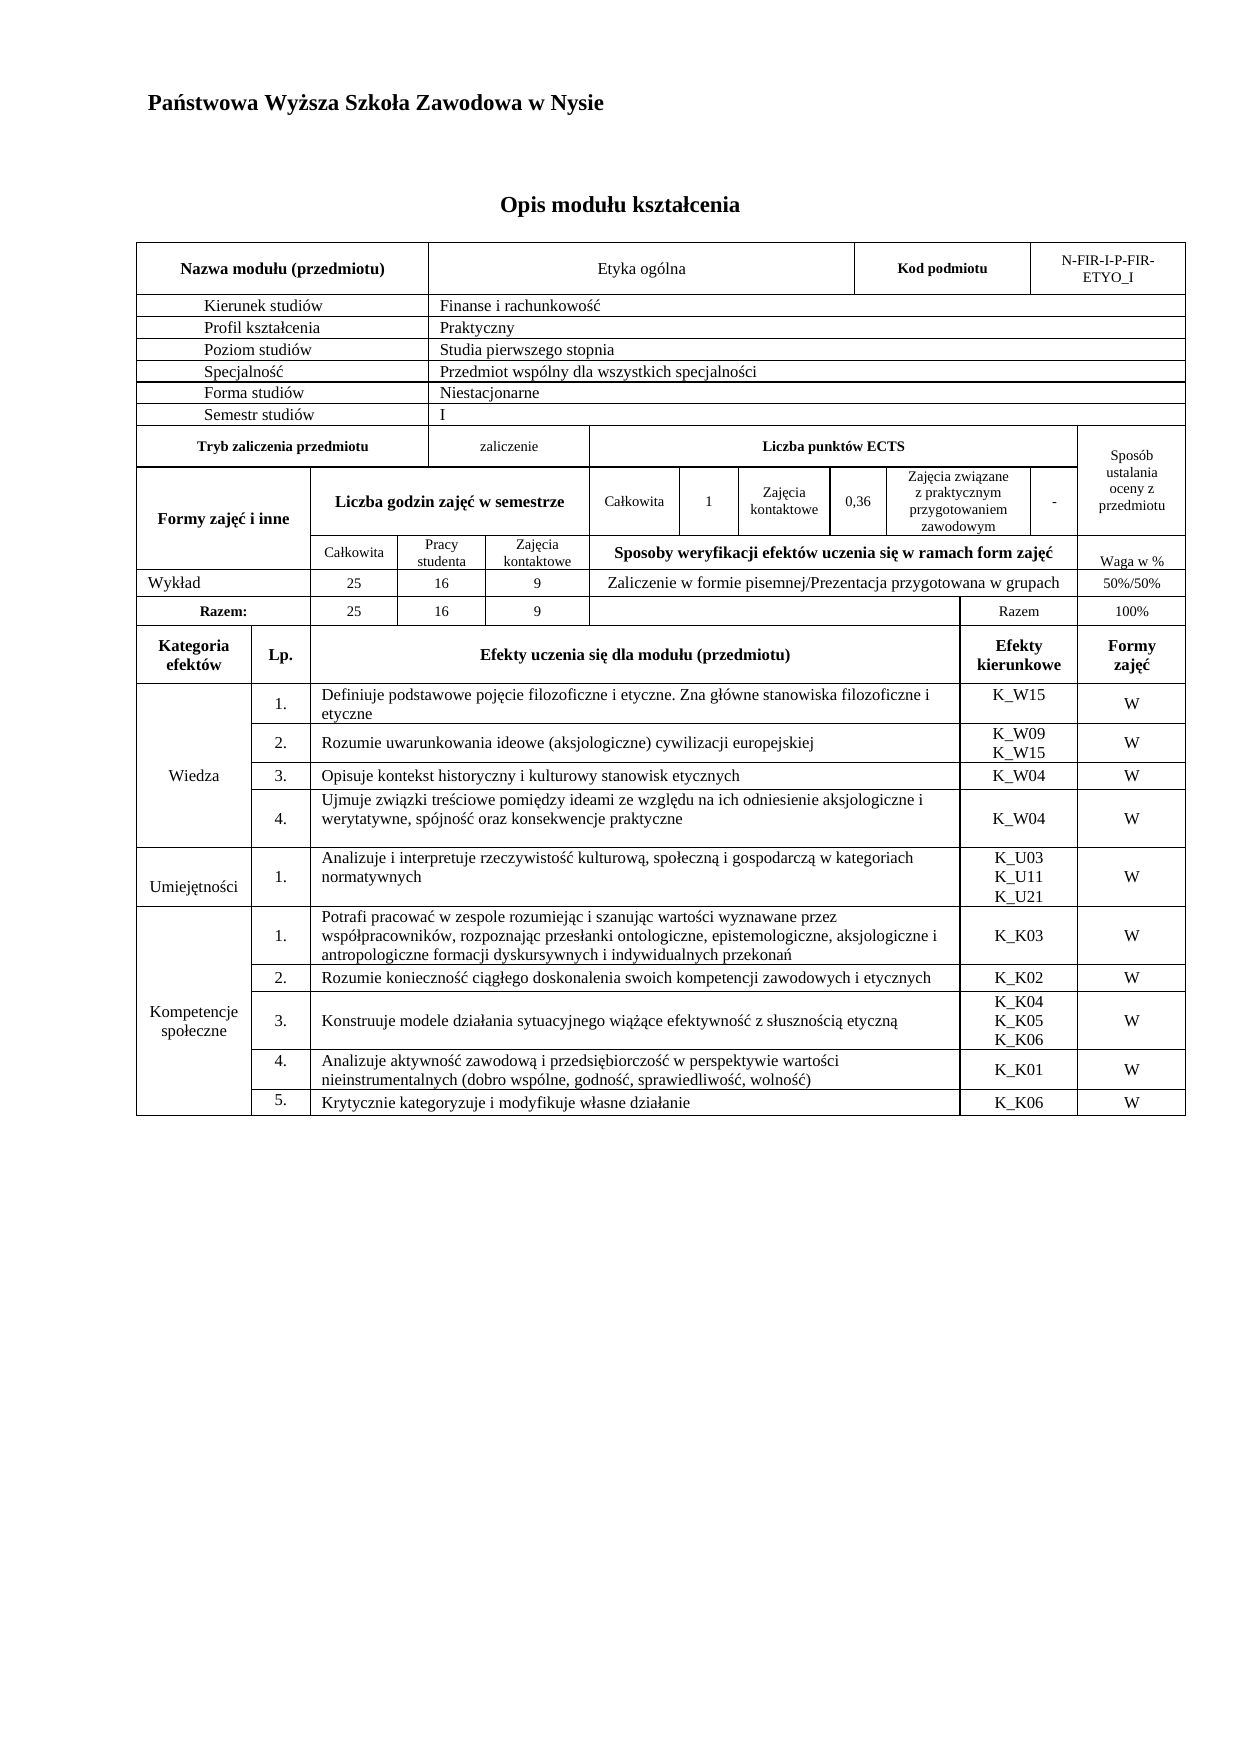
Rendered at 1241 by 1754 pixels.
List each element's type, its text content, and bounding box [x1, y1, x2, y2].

table_cell Tryb zaliczenia przedmiotu [137, 426, 428, 466]
table_cell W [1078, 1090, 1185, 1115]
text Opis modułu kształcenia [148, 191, 1092, 217]
table_cell 2. [252, 965, 310, 991]
table_cell W [1078, 907, 1185, 964]
table_cell Formy zajęć [1078, 626, 1185, 683]
table_cell K_W04 [961, 790, 1077, 847]
table_cell 0,36 [831, 468, 886, 534]
table_cell zaliczenie [429, 426, 589, 466]
table_cell Liczba punktów ECTS [590, 426, 1077, 466]
table_cell Efekty uczenia się dla modułu (przedmiotu) [311, 626, 959, 683]
table_cell Całkowita [311, 536, 397, 569]
table_cell Całkowita [590, 468, 679, 534]
table_cell 25 [311, 570, 397, 596]
table_cell Ujmuje związki treściowe pomiędzy ideami ze względu na ich odniesienie aksjologiczne i werytatywne, spójność oraz konsekwencje praktyczne [311, 790, 959, 847]
table_cell K_K03 [961, 907, 1077, 964]
table_cell W [1078, 965, 1185, 991]
table_cell Zajęcia kontaktowe [739, 468, 829, 534]
table_cell 9 [486, 597, 589, 625]
table_cell K_K04 K_K05 K_K06 [961, 992, 1077, 1049]
table_cell [590, 597, 959, 625]
table_cell K_W04 [961, 763, 1077, 788]
table_cell 25 [311, 597, 397, 625]
table_cell Rozumie konieczność ciągłego doskonalenia swoich kompetencji zawodowych i etycznych [311, 965, 959, 991]
table_cell W [1078, 992, 1185, 1049]
table_cell Zaliczenie w formie pisemnej/Prezentacja przygotowana w grupach [590, 570, 1077, 596]
table_header Etyka ogólna [429, 243, 854, 294]
table_cell K_K01 [961, 1050, 1077, 1089]
table_cell Pracy studenta [398, 536, 485, 569]
table_cell Semestr studiów [137, 404, 428, 425]
table_cell Przedmiot wspólny dla wszystkich specjalności [429, 361, 1185, 381]
table_cell Studia pierwszego stopnia [429, 339, 1185, 359]
table_cell 1. [252, 684, 310, 723]
table_header N-FIR-I-P-FIR-ETYO_I [1031, 243, 1185, 294]
table_cell Konstruuje modele działania sytuacyjnego wiążące efektywność z słusznością etyczną [311, 992, 959, 1049]
text Państwowa Wyższa Szkoła Zawodowa w Nysie [148, 89, 1092, 115]
table_cell 2. [252, 724, 310, 762]
table_cell W [1078, 848, 1185, 906]
table_cell 16 [398, 597, 485, 625]
table_header Kod podmiotu [855, 243, 1030, 294]
table_cell K_K02 [961, 965, 1077, 991]
table_cell 4. [252, 1050, 310, 1089]
table_cell Praktyczny [429, 317, 1185, 338]
table_cell Analizuje aktywność zawodową i przedsiębiorczość w perspektywie wartości nieinstrumentalnych (dobro wspólne, godność, sprawiedliwość, wolność) [311, 1050, 959, 1089]
table_cell Formy zajęć i inne [137, 468, 310, 569]
table_cell K_W15 [961, 684, 1077, 723]
table_cell Analizuje i interpretuje rzeczywistość kulturową, społeczną i gospodarczą w kategoriach normatywnych [311, 848, 959, 906]
table_cell Poziom studiów [137, 339, 428, 359]
table_cell Wykład [137, 570, 310, 596]
table_cell K_W09 K_W15 [961, 724, 1077, 762]
table_cell K_K06 [961, 1090, 1077, 1115]
table_cell Kompetencje społeczne [137, 907, 251, 1115]
table_cell Specjalność [137, 361, 428, 381]
table_cell 100% [1078, 597, 1185, 625]
table_cell Opisuje kontekst historyczny i kulturowy stanowisk etycznych [311, 763, 959, 788]
table_cell 50%/50% [1078, 570, 1185, 596]
table_cell 1. [252, 848, 310, 906]
table_cell Definiuje podstawowe pojęcie filozoficzne i etyczne. Zna główne stanowiska filozoficzne i etyczne [311, 684, 959, 723]
table_cell Rozumie uwarunkowania ideowe (aksjologiczne) cywilizacji europejskiej [311, 724, 959, 762]
table_cell 5. [252, 1090, 310, 1115]
table_cell Potrafi pracować w zespole rozumiejąc i szanując wartości wyznawane przez współpracowników, rozpoznając przesłanki ontologiczne, epistemologiczne, aksjologiczne i antropologiczne formacji dyskursywnych i indywidualnych przekonań [311, 907, 959, 964]
table_cell - [1031, 468, 1077, 534]
table_cell W [1078, 763, 1185, 788]
table_cell Forma studiów [137, 383, 428, 403]
table_cell 4. [252, 790, 310, 847]
table_cell 16 [398, 570, 485, 596]
table_cell Zajęcia związane z praktycznym przygotowaniem zawodowym [887, 468, 1030, 534]
table_cell Efekty kierunkowe [961, 626, 1077, 683]
table_cell Sposób ustalania oceny z przedmiotu [1078, 426, 1185, 534]
table_cell Finanse i rachunkowość [429, 295, 1185, 316]
table_cell 1. [252, 907, 310, 964]
table_cell Razem [961, 597, 1077, 625]
table_cell W [1078, 724, 1185, 762]
table_cell 3. [252, 763, 310, 788]
table_cell K_U03 K_U11 K_U21 [961, 848, 1077, 906]
table_cell Umiejętności [137, 848, 251, 906]
table_cell I [429, 404, 1185, 425]
table_cell Liczba godzin zajęć w semestrze [311, 468, 589, 534]
table_cell 1 [680, 468, 738, 534]
table_cell W [1078, 1050, 1185, 1089]
table_cell Sposoby weryfikacji efektów uczenia się w ramach form zajęć [590, 536, 1077, 569]
table_cell Wiedza [137, 684, 251, 847]
table_cell Niestacjonarne [429, 383, 1185, 403]
table_cell 9 [486, 570, 589, 596]
table_cell Waga w % [1078, 536, 1185, 569]
table_cell Krytycznie kategoryzuje i modyfikuje własne działanie [311, 1090, 959, 1115]
table_cell W [1078, 684, 1185, 723]
table_cell 3. [252, 992, 310, 1049]
table_cell Zajęcia kontaktowe [486, 536, 589, 569]
table_cell Kategoria efektów [137, 626, 251, 683]
table_cell Razem: [137, 597, 310, 625]
table_cell Kierunek studiów [137, 295, 428, 316]
table_cell W [1078, 790, 1185, 847]
table_header Nazwa modułu (przedmiotu) [137, 243, 428, 294]
table_cell Lp. [252, 626, 310, 683]
table_cell Profil kształcenia [137, 317, 428, 338]
